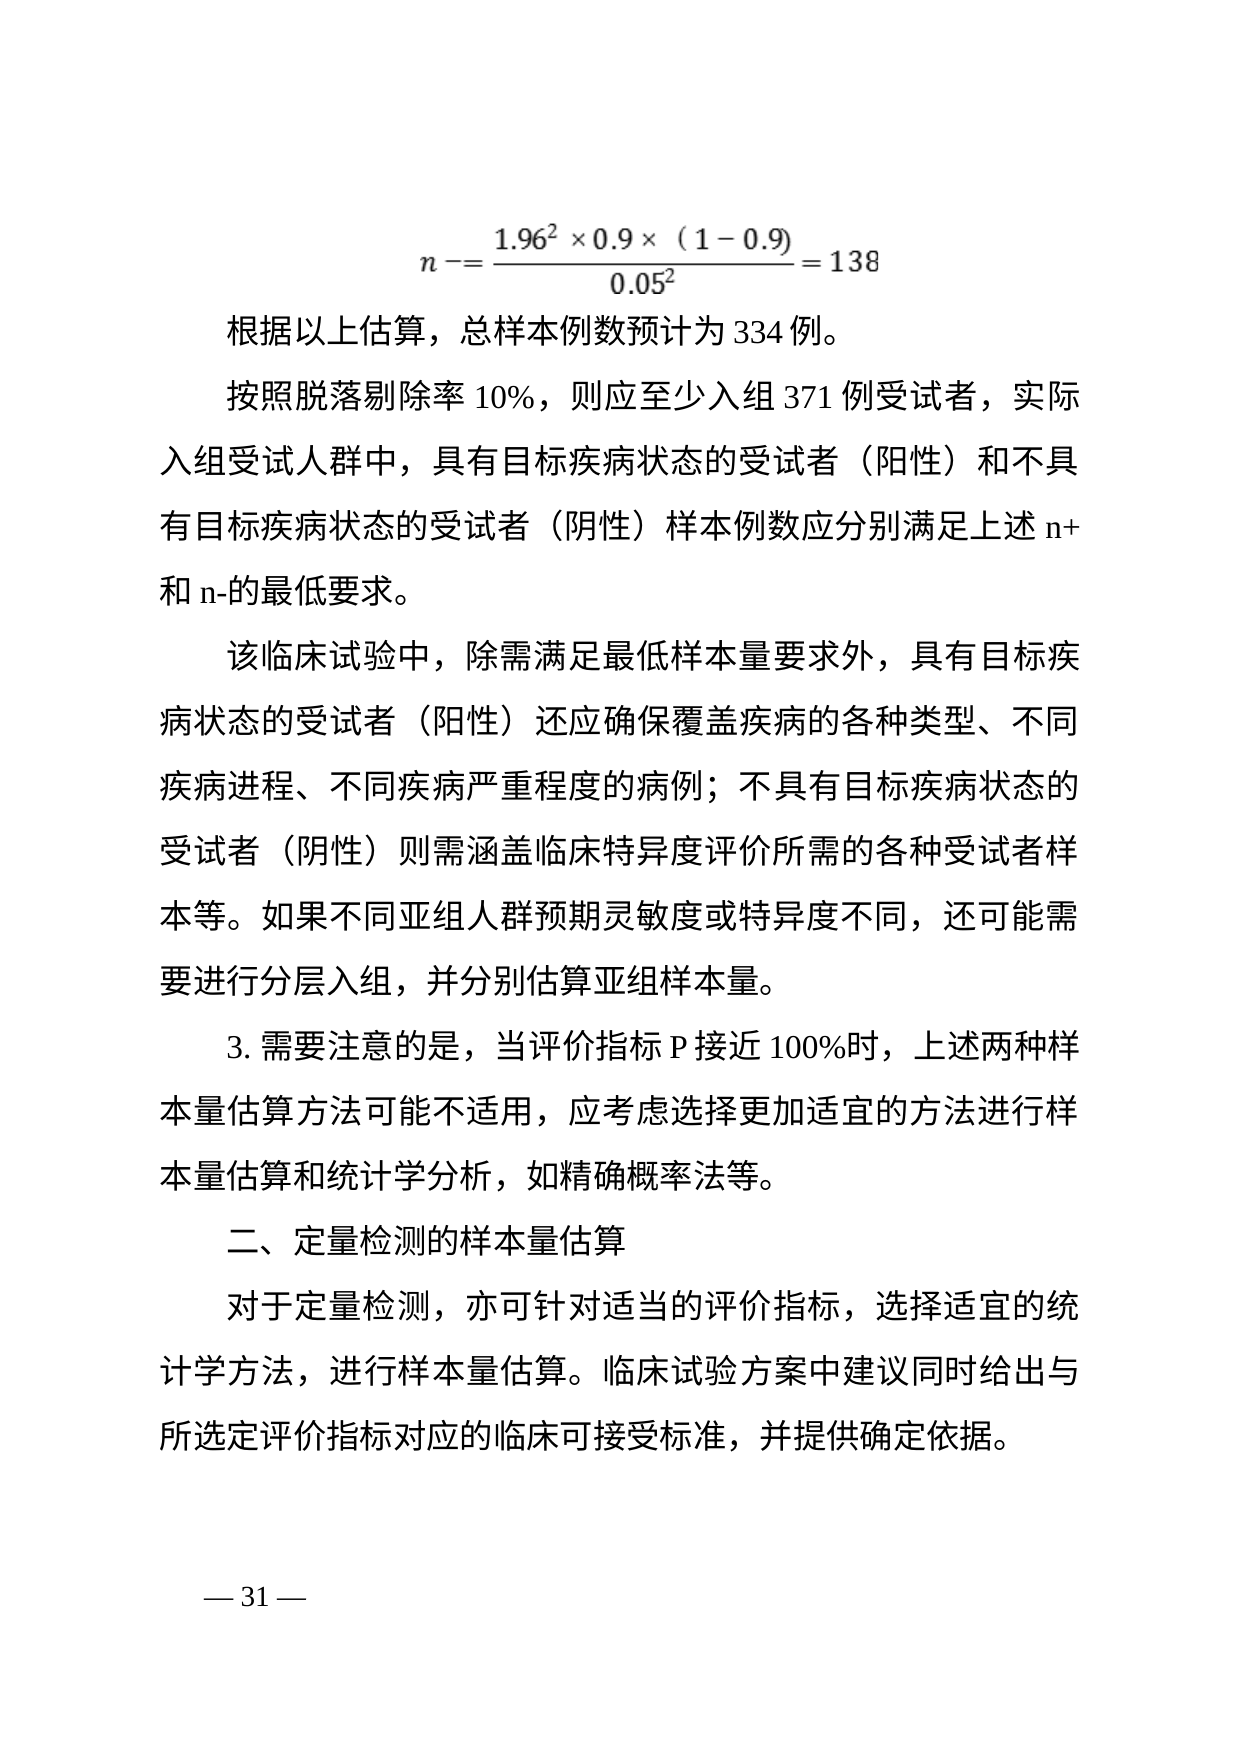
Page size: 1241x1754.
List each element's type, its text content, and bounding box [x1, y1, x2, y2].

text 对于定量检测，亦可针对适当的评价指标，选择适宜的统计学方法，进行样本量估算。临床试验方案中建议同时给出与所选定评价指标对应的临床可接受标准，并提供确定依据。 [159, 1272, 1081, 1467]
text 3. 需要注意的是，当评价指标P接近100%时，上述两种样本量估算方法可能不适用，应考虑选择更加适宜的方法进行样本量估算和统计学分析，如精确概率法等。 [159, 1012, 1081, 1207]
picture [420, 216, 879, 294]
text 根据以上估算，总样本例数预计为334例。 [159, 297, 1081, 362]
text 按照脱落剔除率10%，则应至少入组371例受试者，实际入组受试人群中，具有目标疾病状态的受试者（阳性）和不具有目标疾病状态的受试者（阴性）样本例数应分别满足上述n+和n-的最低要求。 [159, 362, 1081, 622]
text 该临床试验中，除需满足最低样本量要求外，具有目标疾病状态的受试者（阳性）还应确保覆盖疾病的各种类型、不同疾病进程、不同疾病严重程度的病例；不具有目标疾病状态的受试者（阴性）则需涵盖临床特异度评价所需的各种受试者样本等。如果不同亚组人群预期灵敏度或特异度不同，还可能需要进行分层入组，并分别估算亚组样本量。 [159, 622, 1081, 1012]
text 二、定量检测的样本量估算 [159, 1207, 1081, 1272]
